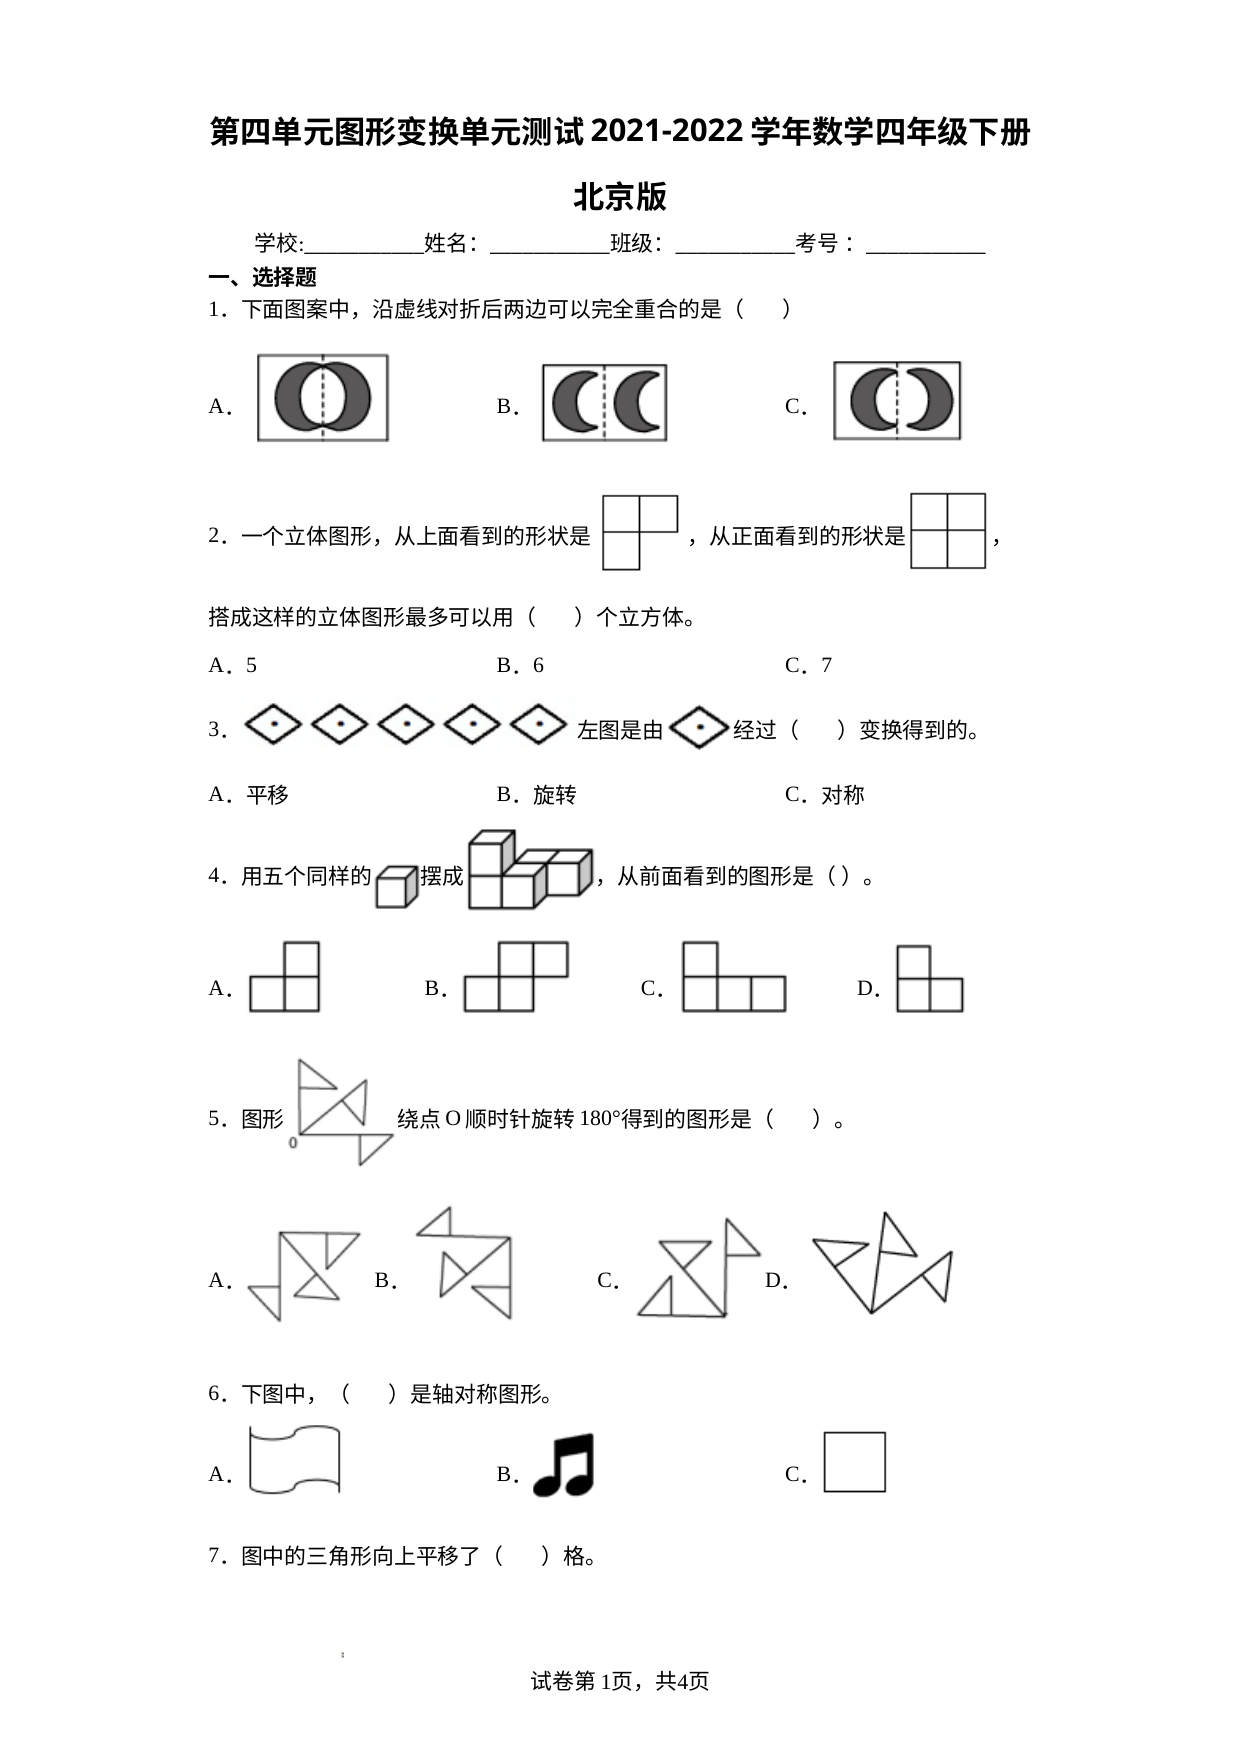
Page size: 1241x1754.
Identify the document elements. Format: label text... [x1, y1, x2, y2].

text A． B． C． [208, 1425, 1032, 1522]
text 一、选择题 [208, 259, 1032, 292]
picture [802, 1198, 969, 1327]
text 1．下面图案中，沿虚线对折后两边可以完全重合的是（ ） [208, 292, 1032, 324]
text 5．图形绕点O顺时针旋转180°得到的图形是（ ）。 [208, 1052, 1032, 1182]
picture [906, 487, 991, 577]
text 2．一个立体图形，从上面看到的形状是，从正面看到的形状是，搭成这样的立体图形最多可以用（ ）个立方体。 [208, 486, 1032, 632]
picture [372, 863, 421, 912]
picture [245, 1425, 345, 1499]
picture [677, 939, 790, 1016]
picture [245, 939, 323, 1016]
picture [240, 696, 577, 753]
text 6．下图中，（ ）是轴对称图形。 [208, 1377, 1032, 1409]
picture [464, 825, 596, 912]
picture [590, 486, 688, 577]
text 学校:___________姓名：___________班级：___________考号 ：___________ [208, 227, 1032, 259]
text 第四单元图形变换单元测试2021-2022学年数学四年级下册北京版 [208, 97, 1032, 227]
picture [460, 939, 570, 1016]
text A．平移 B．旋转 C．对称 [208, 777, 1032, 810]
picture [532, 1431, 597, 1499]
picture [410, 1204, 527, 1327]
picture [284, 1052, 398, 1172]
picture [664, 699, 733, 753]
picture [532, 356, 677, 450]
picture [245, 340, 402, 450]
picture [245, 1221, 365, 1327]
picture [821, 1429, 890, 1499]
picture [894, 942, 965, 1016]
picture [633, 1213, 765, 1327]
text 4．用五个同样的摆成，从前面看到的图形是（ ）。 [208, 826, 1032, 923]
picture [821, 349, 975, 450]
text A．5 B．6 C．7 [208, 648, 1032, 681]
text 7．图中的三角形向上平移了（ ）格。 [208, 1538, 1032, 1571]
